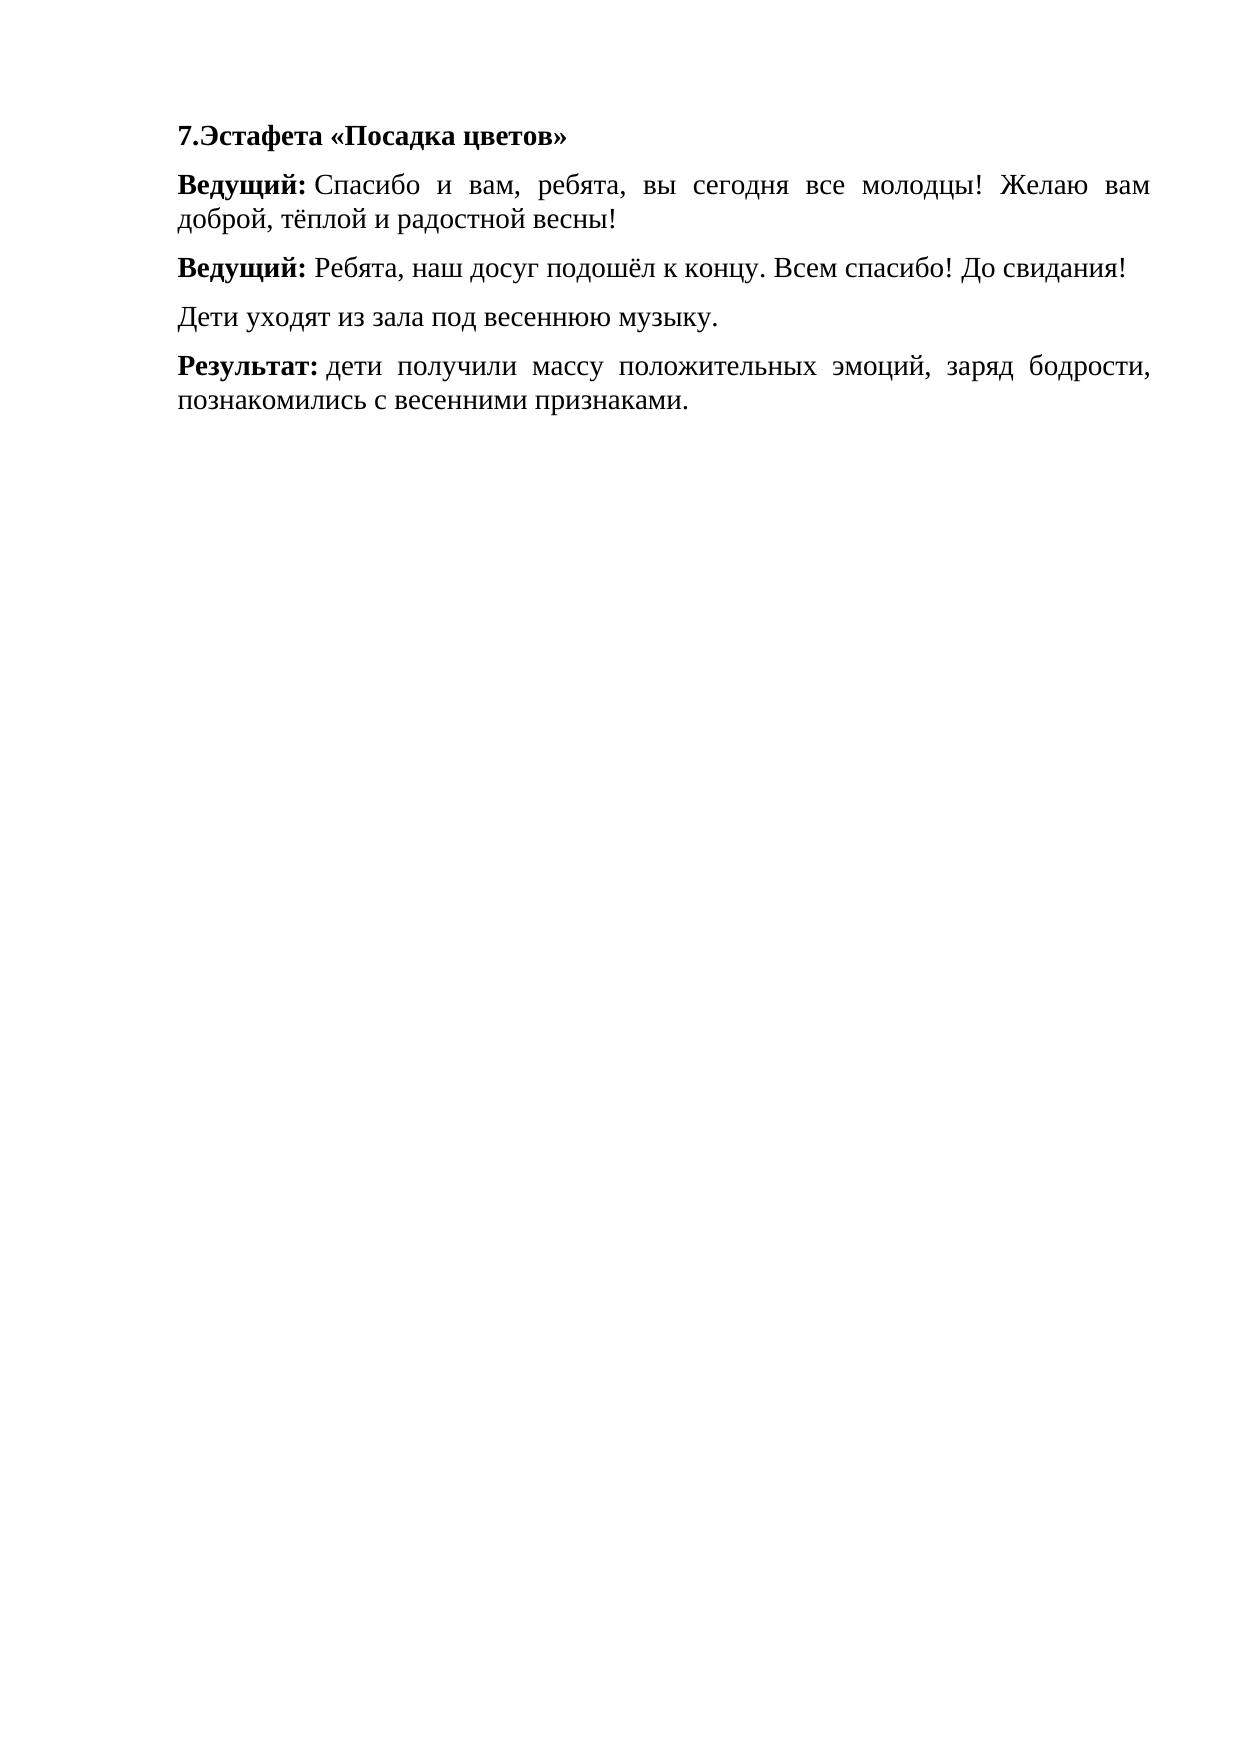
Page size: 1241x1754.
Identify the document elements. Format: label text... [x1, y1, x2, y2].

text Результат: дети получили массу положительных эмоций, заряд бодрости, познакомились с весенними признаками. [177, 348, 1152, 415]
text Ведущий: Спасибо и вам, ребята, вы сегодня все молодцы! Желаю вам доброй, тёплой и радостной весны! [177, 167, 1152, 234]
text Дети уходят из зала под весеннюю музыку. [177, 299, 1152, 333]
text 7.Эстафета «Посадка цветов» [177, 118, 1152, 152]
text Ведущий: Ребята, наш досуг подошёл к концу. Всем спасибо! До свидания! [177, 250, 1152, 283]
